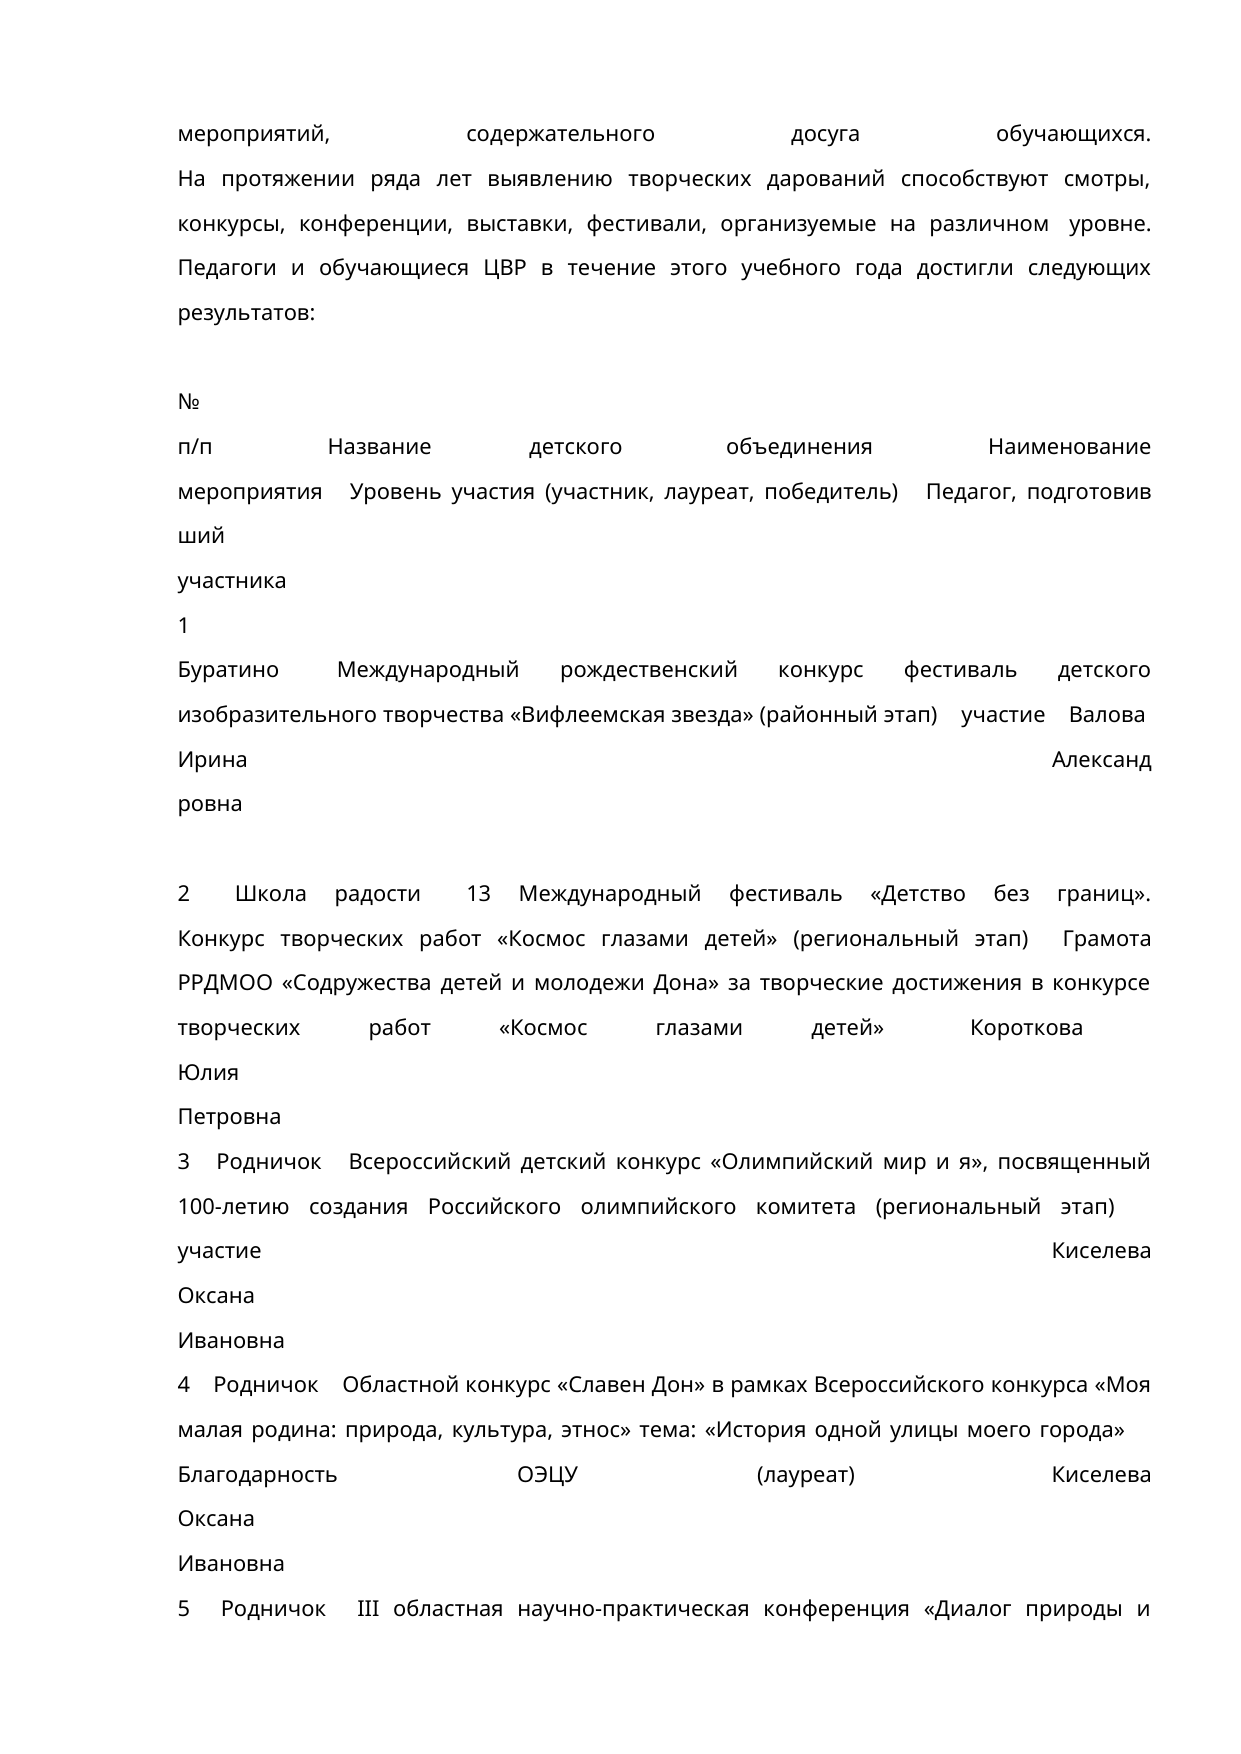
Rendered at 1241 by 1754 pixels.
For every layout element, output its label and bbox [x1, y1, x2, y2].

text [177, 118, 1152, 1623]
